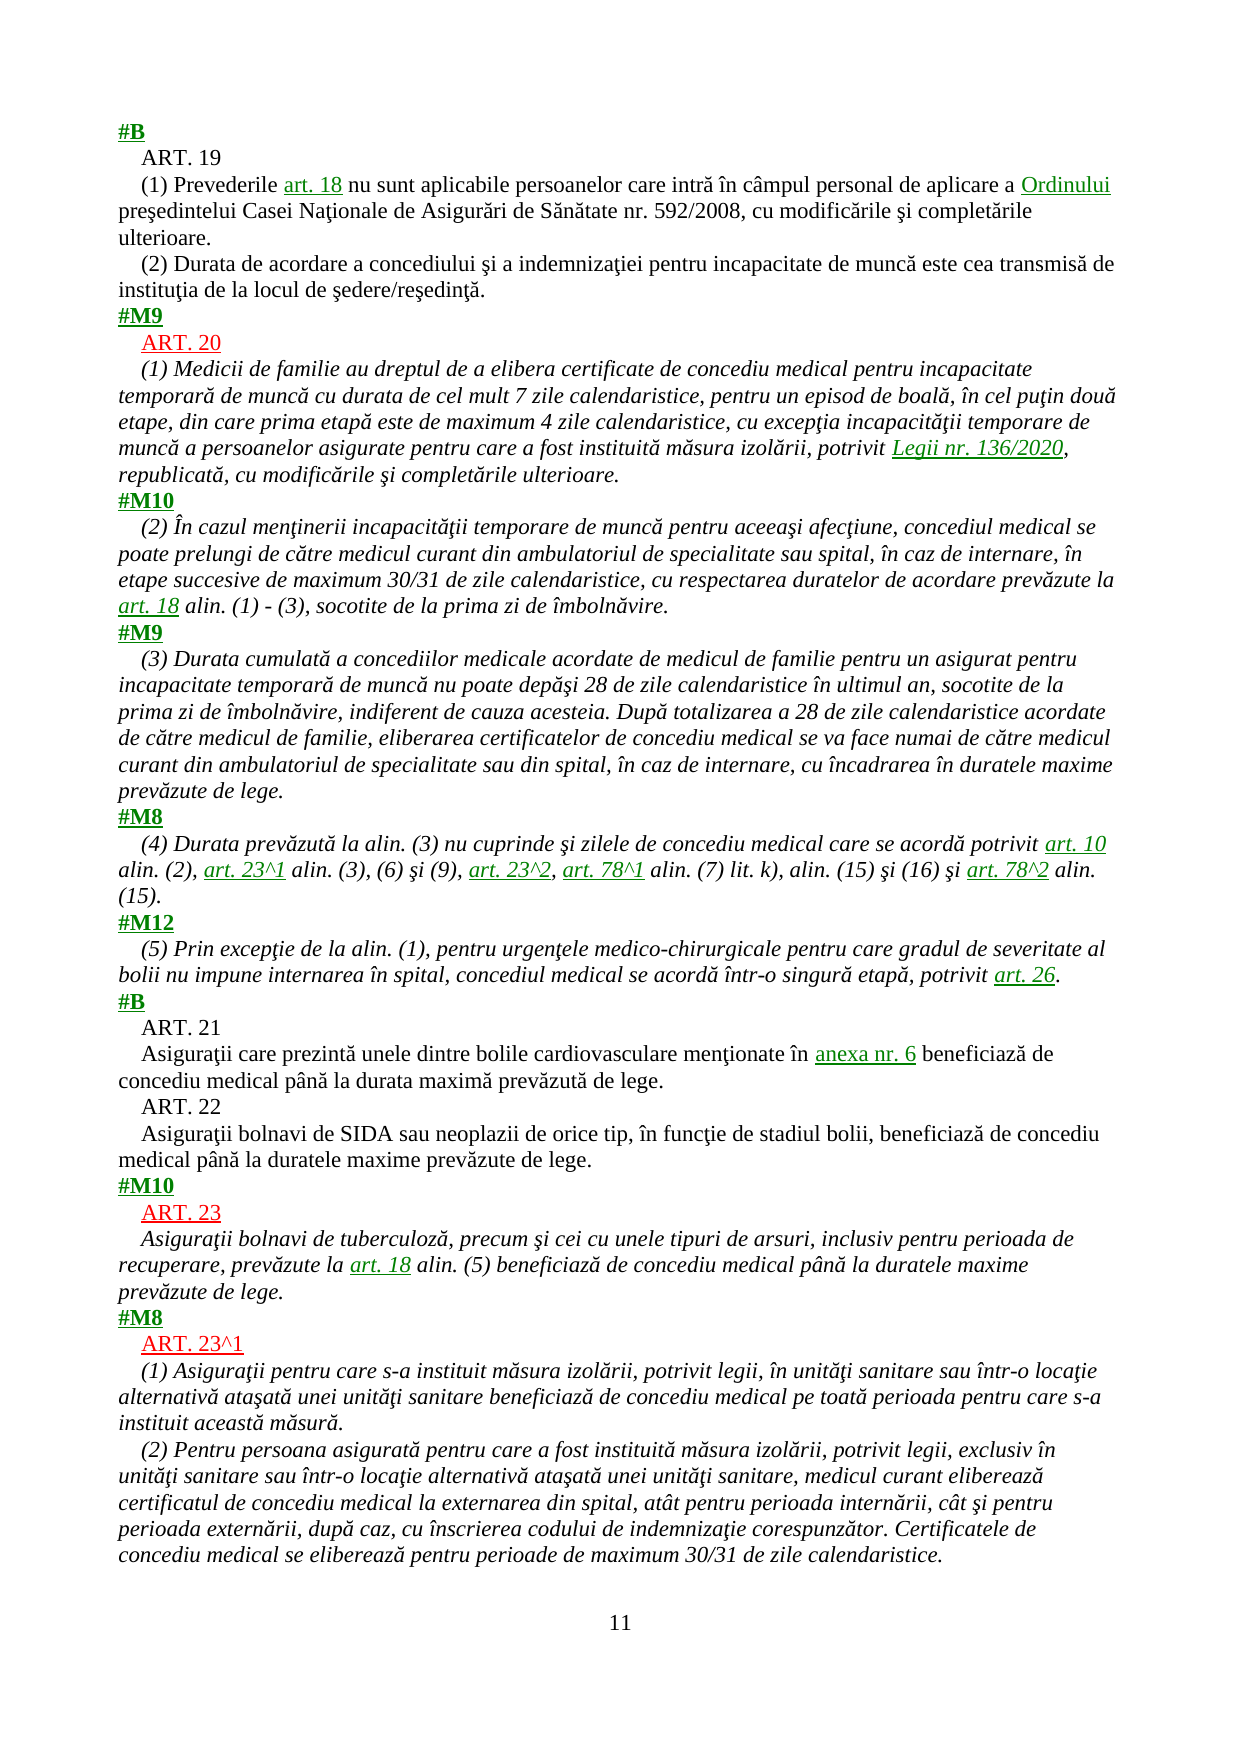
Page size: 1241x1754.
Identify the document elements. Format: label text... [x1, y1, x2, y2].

text (4) Durata prevăzută la alin. (3) nu cuprinde şi zilele de concediu medical care se acordă potrivit art. 10 alin. (2), art. 23^1 alin. (3), (6) şi (9), art. 23^2, art. 78^1 alin. (7) lit. k), alin. (15) şi (16) şi art. 78^2 alin. (15). [118, 830, 1122, 909]
text (5) Prin excepţie de la alin. (1), pentru urgenţele medico-chirurgicale pentru care gradul de severitate al bolii nu impune internarea în spital, concediul medical se acordă într-o singură etapă, potrivit art. 26. [118, 935, 1122, 988]
text ART. 21 [118, 1014, 1122, 1041]
text ART. 22 [118, 1093, 1122, 1119]
text #M10 [118, 1172, 1122, 1199]
text Asiguraţii care prezintă unele dintre bolile cardiovasculare menţionate în anexa nr. 6 beneficiază de concediu medical până la durata maximă prevăzută de lege. [118, 1041, 1122, 1093]
text #B [118, 988, 1122, 1014]
text (1) Medicii de familie au dreptul de a elibera certificate de concediu medical pentru incapacitate temporară de muncă cu durata de cel mult 7 zile calendaristice, pentru un episod de boală, în cel puţin două etape, din care prima etapă este de maximum 4 zile calendaristice, cu excepţia incapacităţii temporare de muncă a persoanelor asigurate pentru care a fost instituită măsura izolării, potrivit Legii nr. 136/2020, republicată, cu modificările şi completările ulterioare. [118, 355, 1122, 487]
text Asiguraţii bolnavi de SIDA sau neoplazii de orice tip, în funcţie de stadiul bolii, beneficiază de concediu medical până la duratele maxime prevăzute de lege. [118, 1119, 1122, 1172]
text (3) Durata cumulată a concediilor medicale acordate de medicul de familie pentru un asigurat pentru incapacitate temporară de muncă nu poate depăşi 28 de zile calendaristice în ultimul an, socotite de la prima zi de îmbolnăvire, indiferent de cauza acesteia. După totalizarea a 28 de zile calendaristice acordate de către medicul de familie, eliberarea certificatelor de concediu medical se va face numai de către medicul curant din ambulatoriul de specialitate sau din spital, în caz de internare, cu încadrarea în duratele maxime prevăzute de lege. [118, 645, 1122, 803]
text (2) Durata de acordare a concediului şi a indemnizaţiei pentru incapacitate de muncă este cea transmisă de instituţia de la locul de şedere/reşedinţă. [118, 250, 1122, 303]
text ART. 23^1 [118, 1330, 1122, 1357]
text Asiguraţii bolnavi de tuberculoză, precum şi cei cu unele tipuri de arsuri, inclusiv pentru perioada de recuperare, prevăzute la art. 18 alin. (5) beneficiază de concediu medical până la duratele maxime prevăzute de lege. [118, 1225, 1122, 1304]
text ART. 23 [118, 1199, 1122, 1225]
text (1) Prevederile art. 18 nu sunt aplicabile persoanelor care intră în câmpul personal de aplicare a Ordinului preşedintelui Casei Naţionale de Asigurări de Sănătate nr. 592/2008, cu modificările şi completările ulterioare. [118, 171, 1122, 250]
text #M8 [118, 803, 1122, 830]
text #M9 [118, 303, 1122, 329]
text #M10 [118, 487, 1122, 513]
text #B [118, 118, 1122, 144]
text (2) Pentru persoana asigurată pentru care a fost instituită măsura izolării, potrivit legii, exclusiv în unităţi sanitare sau într-o locaţie alternativă ataşată unei unităţi sanitare, medicul curant eliberează certificatul de concediu medical la externarea din spital, atât pentru perioada internării, cât şi pentru perioada externării, după caz, cu înscrierea codului de indemnizaţie corespunzător. Certificatele de concediu medical se eliberează pentru perioade de maximum 30/31 de zile calendaristice. [118, 1436, 1122, 1568]
text #M8 [118, 1304, 1122, 1330]
text #M12 [118, 909, 1122, 935]
text ART. 19 [118, 144, 1122, 171]
text ART. 20 [118, 329, 1122, 355]
text (1) Asiguraţii pentru care s-a instituit măsura izolării, potrivit legii, în unităţi sanitare sau într-o locaţie alternativă ataşată unei unităţi sanitare beneficiază de concediu medical pe toată perioada pentru care s-a instituit această măsură. [118, 1357, 1122, 1436]
text (2) În cazul menţinerii incapacităţii temporare de muncă pentru aceeaşi afecţiune, concediul medical se poate prelungi de către medicul curant din ambulatoriul de specialitate sau spital, în caz de internare, în etape succesive de maximum 30/31 de zile calendaristice, cu respectarea duratelor de acordare prevăzute la art. 18 alin. (1) - (3), socotite de la prima zi de îmbolnăvire. [118, 513, 1122, 619]
text #M9 [118, 619, 1122, 645]
